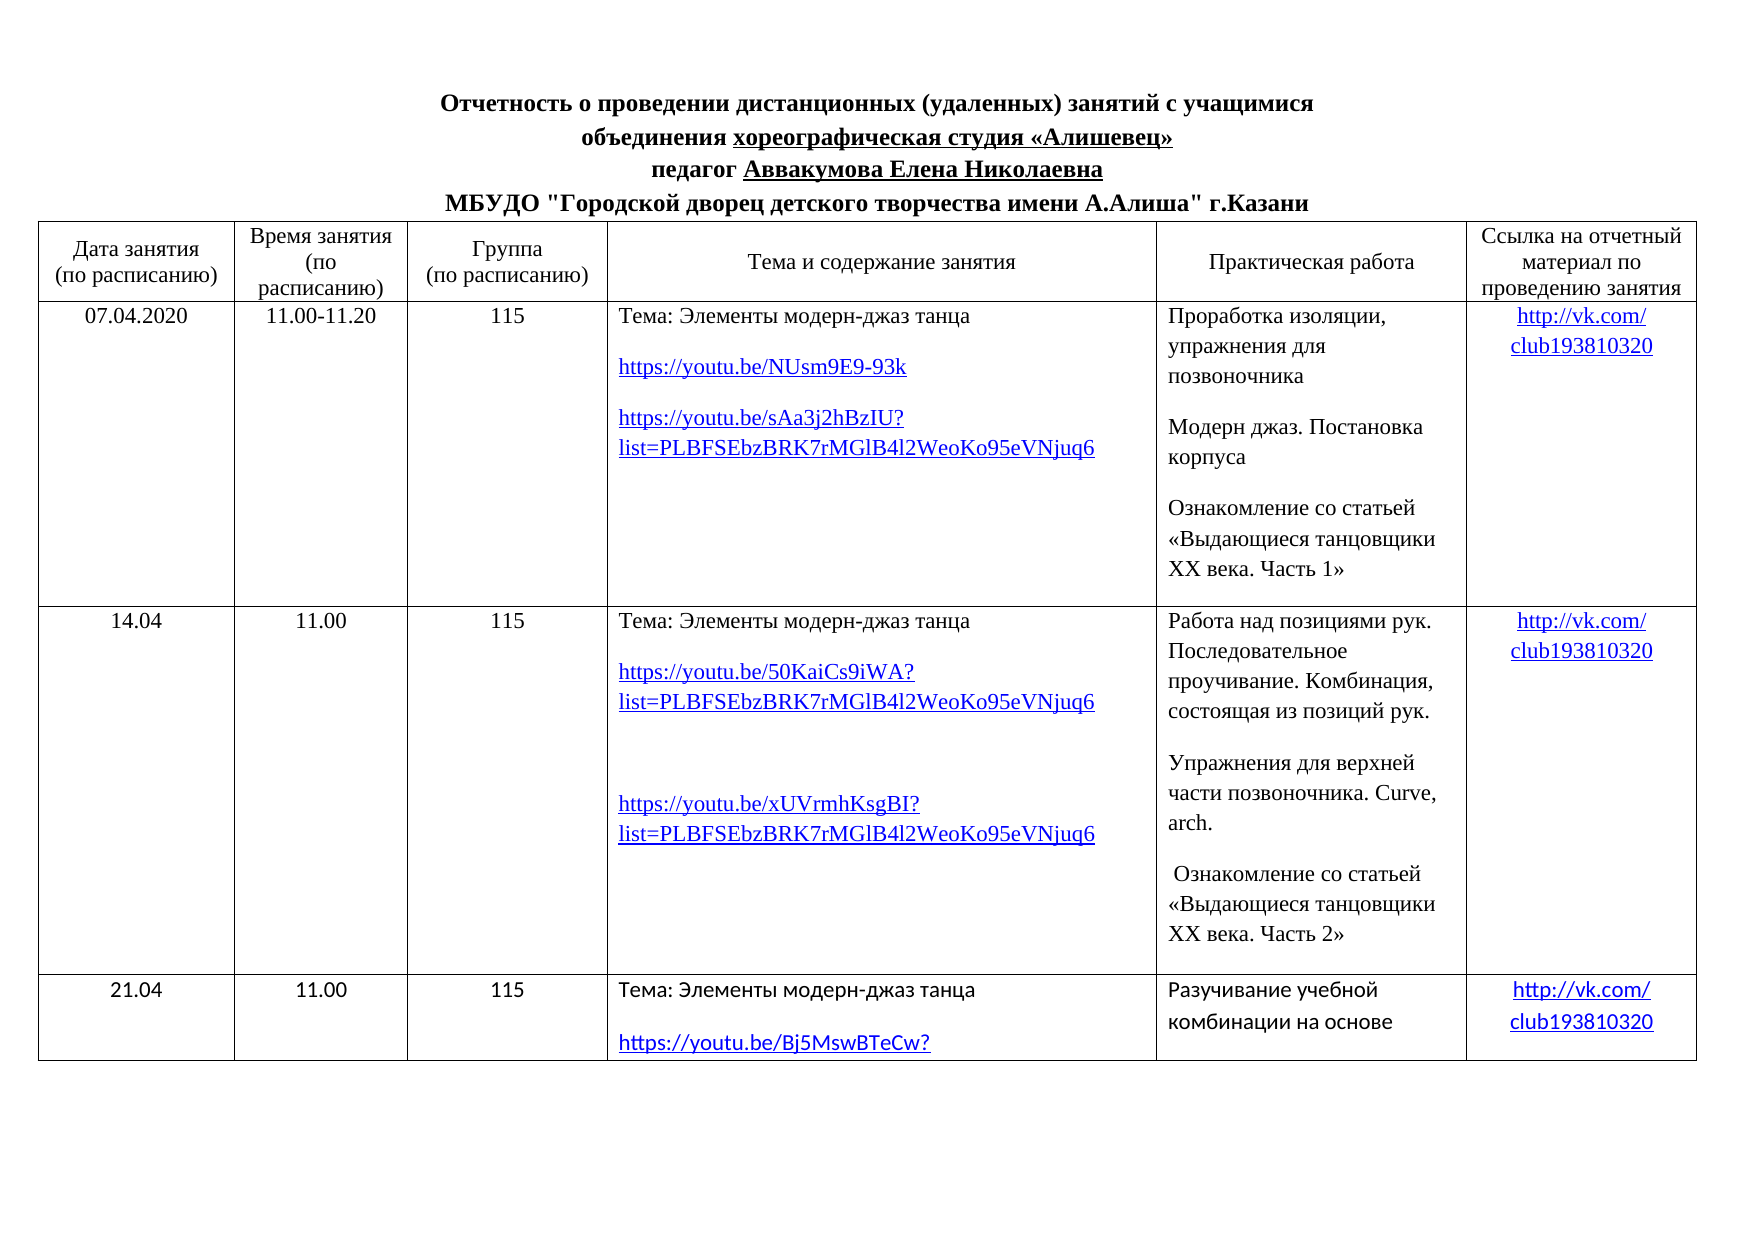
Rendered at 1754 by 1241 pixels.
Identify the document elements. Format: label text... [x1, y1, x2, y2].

table_cell 115 [408, 975, 607, 1059]
table_header Дата занятия (по расписанию) [39, 222, 234, 301]
table_cell 11.00-11.20 [235, 302, 407, 606]
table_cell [1157, 975, 1466, 1059]
table_cell 11.00 [235, 607, 407, 974]
table_cell http://vk.com/club193810320 [1467, 607, 1696, 974]
table_cell 21.04 [39, 975, 234, 1059]
table_cell 115 [408, 607, 607, 974]
text педагог Аввакумова Елена Николаевна [118, 154, 1636, 183]
text МБУДО "Городской дворец детского творчества имени А.Алиша" г.Казани [118, 188, 1636, 216]
table_header Тема и содержание занятия [608, 222, 1156, 301]
table_cell 07.04.2020 [39, 302, 234, 606]
table_cell Тема: Элементы модерн-джаз танца https://youtu.be/NUsm9E9-93k https://youtu.be/sAa3j2hBzIU?list=PLBFSEbzBRK7rMGlB4l2WeoKo95eVNjuq6 [608, 302, 1156, 606]
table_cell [1467, 975, 1696, 1059]
table_cell Проработка изоляции, упражнения для позвоночника Модерн джаз. Постановка корпуса Ознакомление со статьей «Выдающиеся танцовщики XX века. Часть 1» [1157, 302, 1466, 606]
table_cell 14.04 [39, 607, 234, 974]
table_cell http://vk.com/club193810320 [1467, 302, 1696, 606]
table_cell 11.00 [235, 975, 407, 1059]
table_cell Тема: Элементы модерн-джаз танца https://youtu.be/50KaiCs9iWA?list=PLBFSEbzBRK7rMGlB4l2WeoKo95eVNjuq6 https://youtu.be/xUVrmhKsgBI?list=PLBFSEbzBRK7rMGlB4l2WeoKo95eVNjuq6 [608, 607, 1156, 974]
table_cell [608, 975, 1156, 1059]
table_header Время занятия (по расписанию) [235, 222, 407, 301]
table_header Практическая работа [1157, 222, 1466, 301]
table_cell Работа над позициями рук. Последовательное проучивание. Комбинация, состоящая из позиций рук. Упражнения для верхней части позвоночника. Сurve, arch. Ознакомление со статьей «Выдающиеся танцовщики XX века. Часть 2» [1157, 607, 1466, 974]
table_cell 115 [408, 302, 607, 606]
text объединения хореографическая студия «Алишевец» [118, 122, 1636, 150]
text Отчетность о проведении дистанционных (удаленных) занятий с учащимися [118, 88, 1636, 117]
table_header Ссылка на отчетный материал по проведению занятия [1467, 222, 1696, 301]
table_header Группа (по расписанию) [408, 222, 607, 301]
